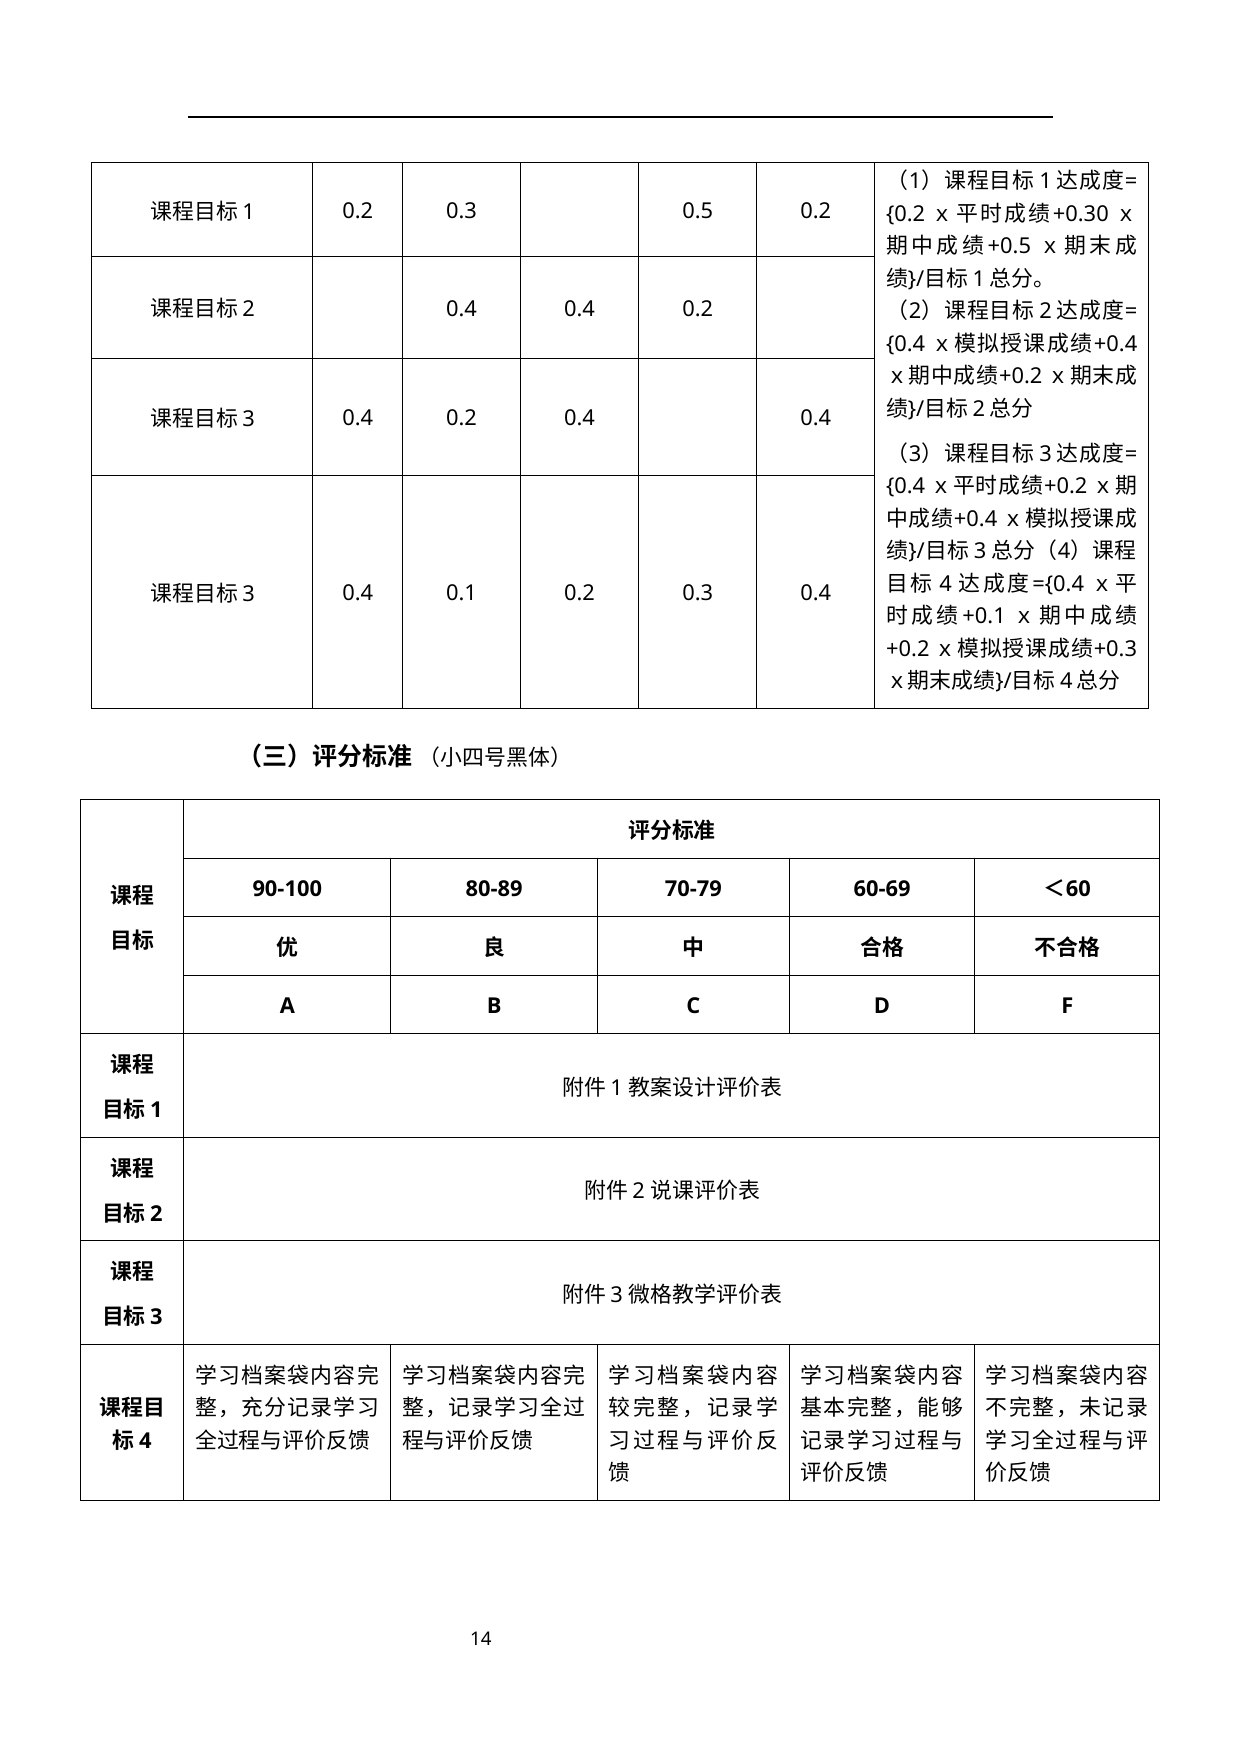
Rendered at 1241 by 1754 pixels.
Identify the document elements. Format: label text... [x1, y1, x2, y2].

table_cell 学习档案袋内容较完整，记录学习过程与评价反馈 [598, 1345, 789, 1500]
table_cell 0.5 [639, 163, 756, 256]
table_cell 附件2 说课评价表 [184, 1138, 1159, 1240]
table_cell 附件3 微格教学评价表 [184, 1241, 1159, 1344]
table_cell 学习档案袋内容完整，充分记录学习全过程与评价反馈 [184, 1345, 390, 1500]
table_cell 课程 目标2 [81, 1138, 183, 1240]
table_cell 90-100 [184, 859, 390, 916]
table_cell [639, 359, 756, 475]
table_cell F [975, 976, 1159, 1033]
table_cell 合格 [790, 917, 974, 975]
table_cell 0.3 [639, 476, 756, 708]
table_cell [757, 257, 874, 358]
table_cell 课程目标2 [92, 257, 312, 358]
table_cell 80-89 [391, 859, 597, 916]
table_cell 0.2 [403, 359, 520, 475]
table_header 课程 目标 [81, 800, 183, 1033]
table_cell D [790, 976, 974, 1033]
text （三）评分标准 （小四号黑体） [187, 722, 1053, 787]
table_cell [521, 163, 638, 256]
table_cell 课程目标3 [92, 476, 312, 708]
table_cell 课程 目标3 [81, 1241, 183, 1344]
table_cell 课程 目标1 [81, 1034, 183, 1137]
table_cell 0.4 [757, 359, 874, 475]
table_cell 70-79 [598, 859, 789, 916]
table_cell 0.3 [403, 163, 520, 256]
table_cell 0.4 [521, 257, 638, 358]
table_cell 0.4 [521, 359, 638, 475]
table_cell 0.2 [757, 163, 874, 256]
table_cell 0.2 [521, 476, 638, 708]
table_header 评分标准 [184, 800, 1159, 858]
table_cell 0.1 [403, 476, 520, 708]
table_cell 0.2 [313, 163, 402, 256]
table_cell 中 [598, 917, 789, 975]
table_cell 学习档案袋内容不完整，未记录学习全过程与评价反馈 [975, 1345, 1159, 1500]
table_cell A [184, 976, 390, 1033]
table_cell 课程目标3 [92, 359, 312, 475]
table_cell 学习档案袋内容完整，记录学习全过程与评价反馈 [391, 1345, 597, 1500]
table_cell 60-69 [790, 859, 974, 916]
table_cell 0.2 [639, 257, 756, 358]
table_cell C [598, 976, 789, 1033]
table_cell 课程目标1 [92, 163, 312, 256]
table_cell 不合格 [975, 917, 1159, 975]
table_cell 学习档案袋内容基本完整，能够记录学习过程与评价反馈 [790, 1345, 974, 1500]
table_cell 0.4 [403, 257, 520, 358]
table_cell [313, 257, 402, 358]
table_cell 0.4 [313, 359, 402, 475]
table_cell B [391, 976, 597, 1033]
table_cell 0.4 [757, 476, 874, 708]
table_cell ＜60 [975, 859, 1159, 916]
table_cell 0.4 [313, 476, 402, 708]
table_cell （1）课程目标1达成度={0.2ｘ平时成绩+0.30ｘ期中成绩+0.5ｘ期末成绩}/目标1总分。 （2）课程目标2达成度= {0.4ｘ模拟授课成绩+0.4ｘ期中成绩+0.2ｘ期末成绩}/目标2总分 （3）课程目标3达成度={0.4ｘ平时成绩+0.2ｘ期中成绩+0.4ｘ模拟授课成绩}/目标3总分（4）课程目标4达成度={0.4ｘ平时成绩+0.1ｘ期中成绩+0.2ｘ模拟授课成绩+0.3ｘ期末成绩}/目标4总分 [875, 163, 1148, 708]
table_cell 良 [391, 917, 597, 975]
table_cell 课程目标4 [81, 1345, 183, 1500]
table_cell 附件1 教案设计评价表 [184, 1034, 1159, 1137]
table_cell 优 [184, 917, 390, 975]
